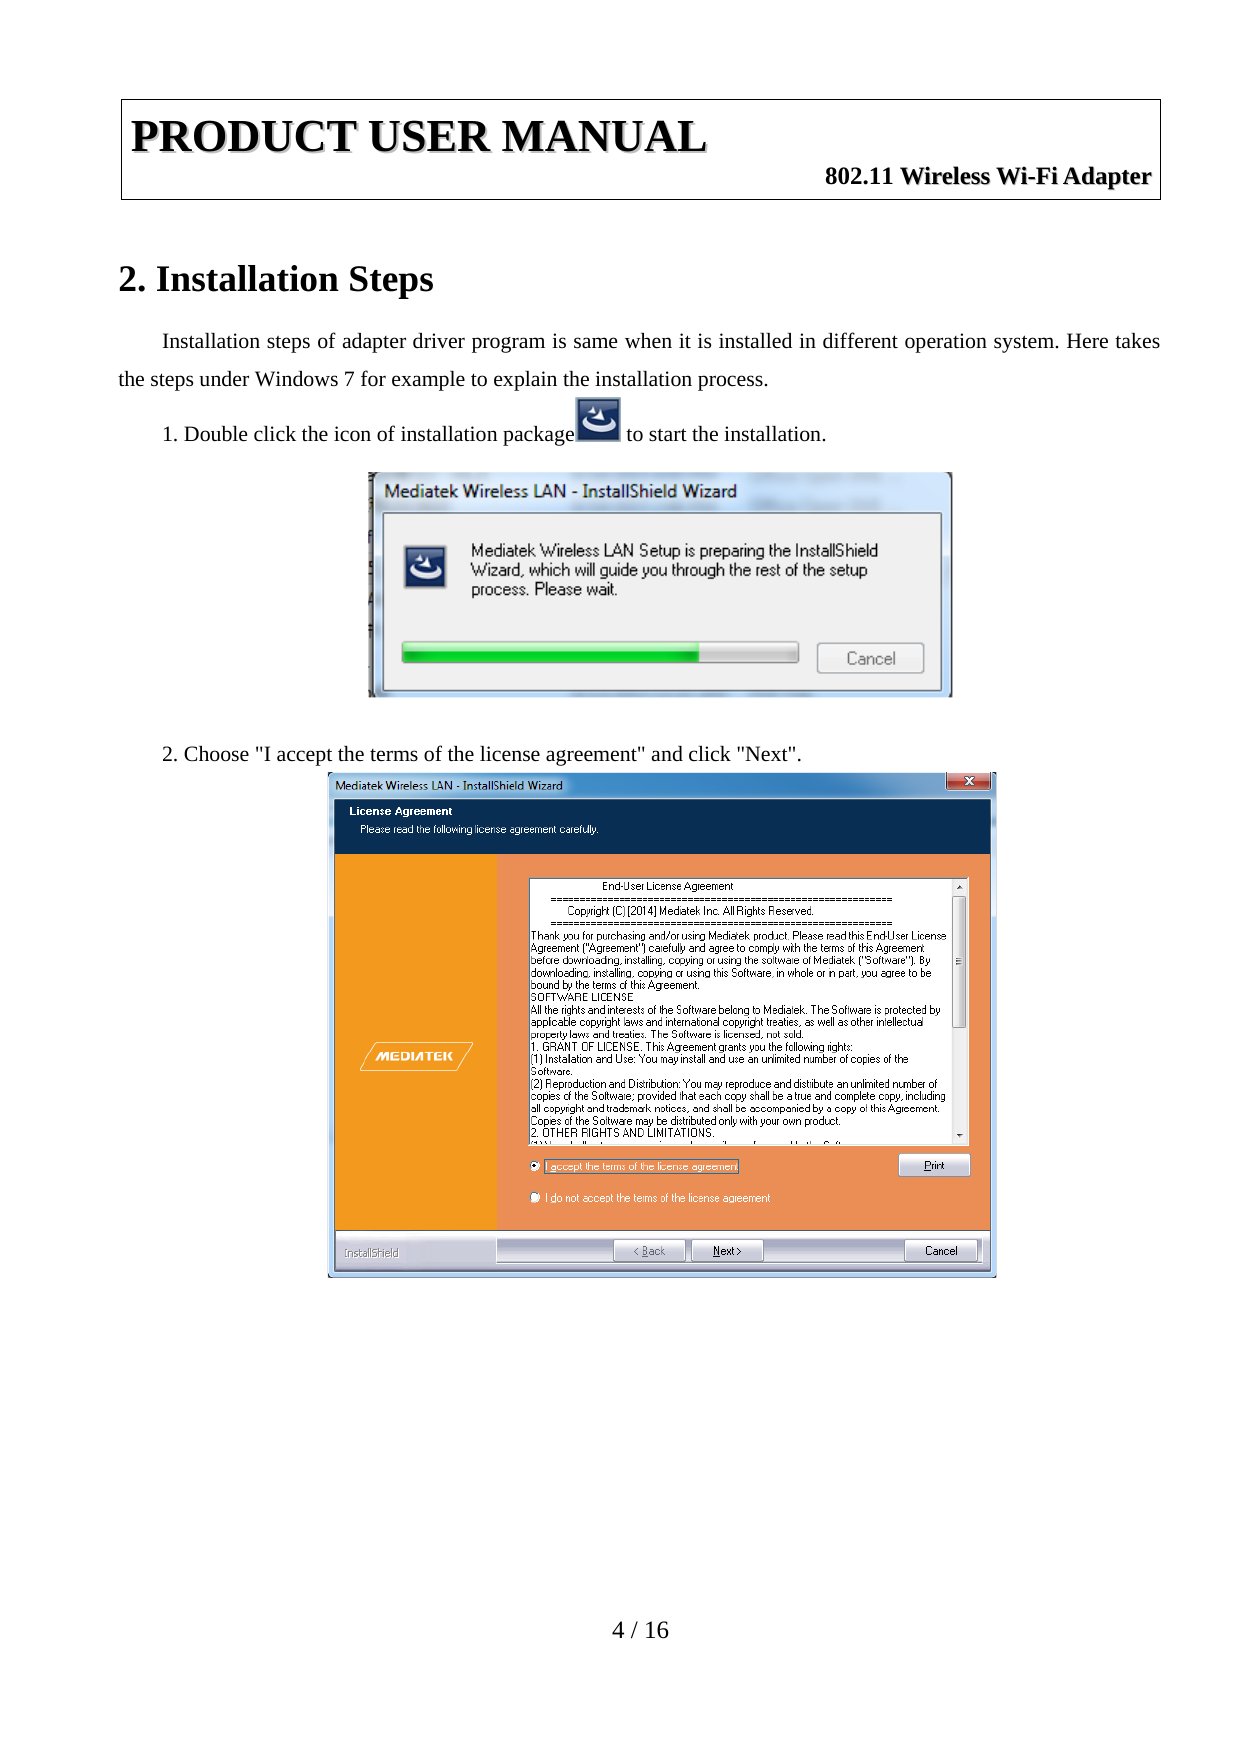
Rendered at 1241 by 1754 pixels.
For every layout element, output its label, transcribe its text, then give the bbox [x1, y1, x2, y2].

text 1. Double click the icon of installation package to start the installation. [118, 397, 1162, 472]
picture [327, 772, 997, 1278]
text 2. Choose "I accept the terms of the license agreement" and click "Next". [118, 734, 1162, 772]
picture [575, 397, 621, 442]
title 2. Installation Steps [118, 241, 1162, 316]
picture [368, 472, 957, 702]
text Installation steps of adapter driver program is same when it is installed in different operation system. Here takes the steps under Windows 7 for example to explain the installation process. [118, 322, 1162, 397]
